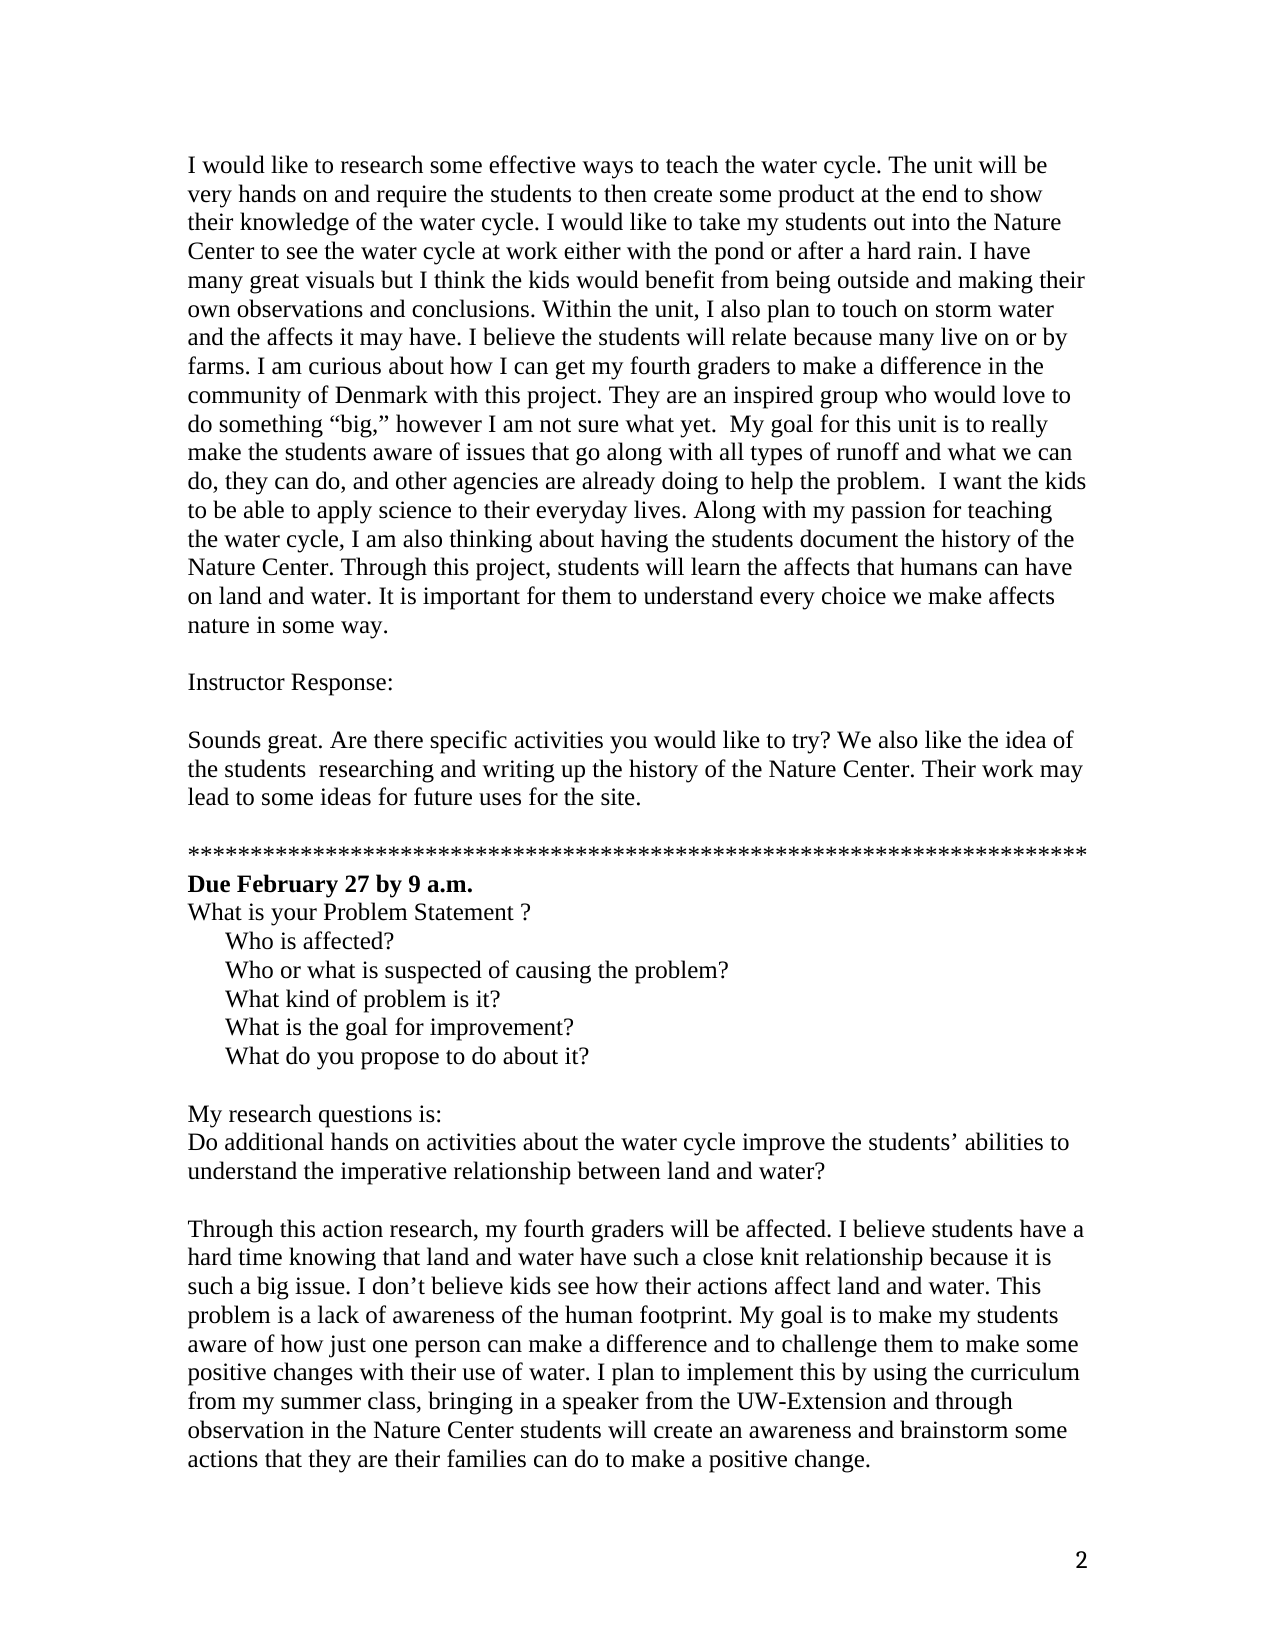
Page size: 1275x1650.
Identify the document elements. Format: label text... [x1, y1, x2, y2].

text Instructor Response: [187, 667, 1087, 696]
text ************************************************************************ [187, 840, 1087, 869]
text Due February 27 by 9 a.m. [187, 869, 1087, 897]
text What is the goal for improvement? [187, 1012, 1087, 1041]
text My research questions is: [187, 1099, 1087, 1127]
text Sounds great. Are there specific activities you would like to try? We also like the idea of the students researching and writing up the history of the Nature Center. Their work may lead to some ideas for future uses for the site. [187, 725, 1087, 811]
text What do you propose to do about it? [187, 1041, 1087, 1070]
text What is your Problem Statement ? [187, 897, 1087, 926]
text Who is affected? [187, 926, 1087, 955]
text I would like to research some effective ways to teach the water cycle. The unit will be very hands on and require the students to then create some product at the end to show their knowledge of the water cycle. I would like to take my students out into the Nature Center to see the water cycle at work either with the pond or after a hard rain. I have many great visuals but I think the kids would benefit from being outside and making their own observations and conclusions. Within the unit, I also plan to touch on storm water and the affects it may have. I believe the students will relate because many live on or by farms. I am curious about how I can get my fourth graders to make a difference in the community of Denmark with this project. They are an inspired group who would love to do something “big,” however I am not sure what yet. My goal for this unit is to really make the students aware of issues that go along with all types of runoff and what we can do, they can do, and other agencies are already doing to help the problem. I want the kids to be able to apply science to their everyday lives. Along with my passion for teaching the water cycle, I am also thinking about having the students document the history of the Nature Center. Through this project, students will learn the affects that humans can have on land and water. It is important for them to understand every choice we make affects nature in some way. [187, 150, 1087, 639]
text Through this action research, my fourth graders will be affected. I believe students have a hard time knowing that land and water have such a close knit relationship because it is such a big issue. I don’t believe kids see how their actions affect land and water. This problem is a lack of awareness of the human footprint. My goal is to make my students aware of how just one person can make a difference and to challenge them to make some positive changes with their use of water. I plan to implement this by using the curriculum from my summer class, bringing in a speaker from the UW-Extension and through observation in the Nature Center students will create an awareness and brainstorm some actions that they are their families can do to make a positive change. [187, 1214, 1087, 1472]
text Who or what is suspected of causing the problem? [187, 955, 1087, 984]
text What kind of problem is it? [187, 984, 1087, 1012]
text Do additional hands on activities about the water cycle improve the students’ abilities to understand the imperative relationship between land and water? [187, 1127, 1087, 1185]
